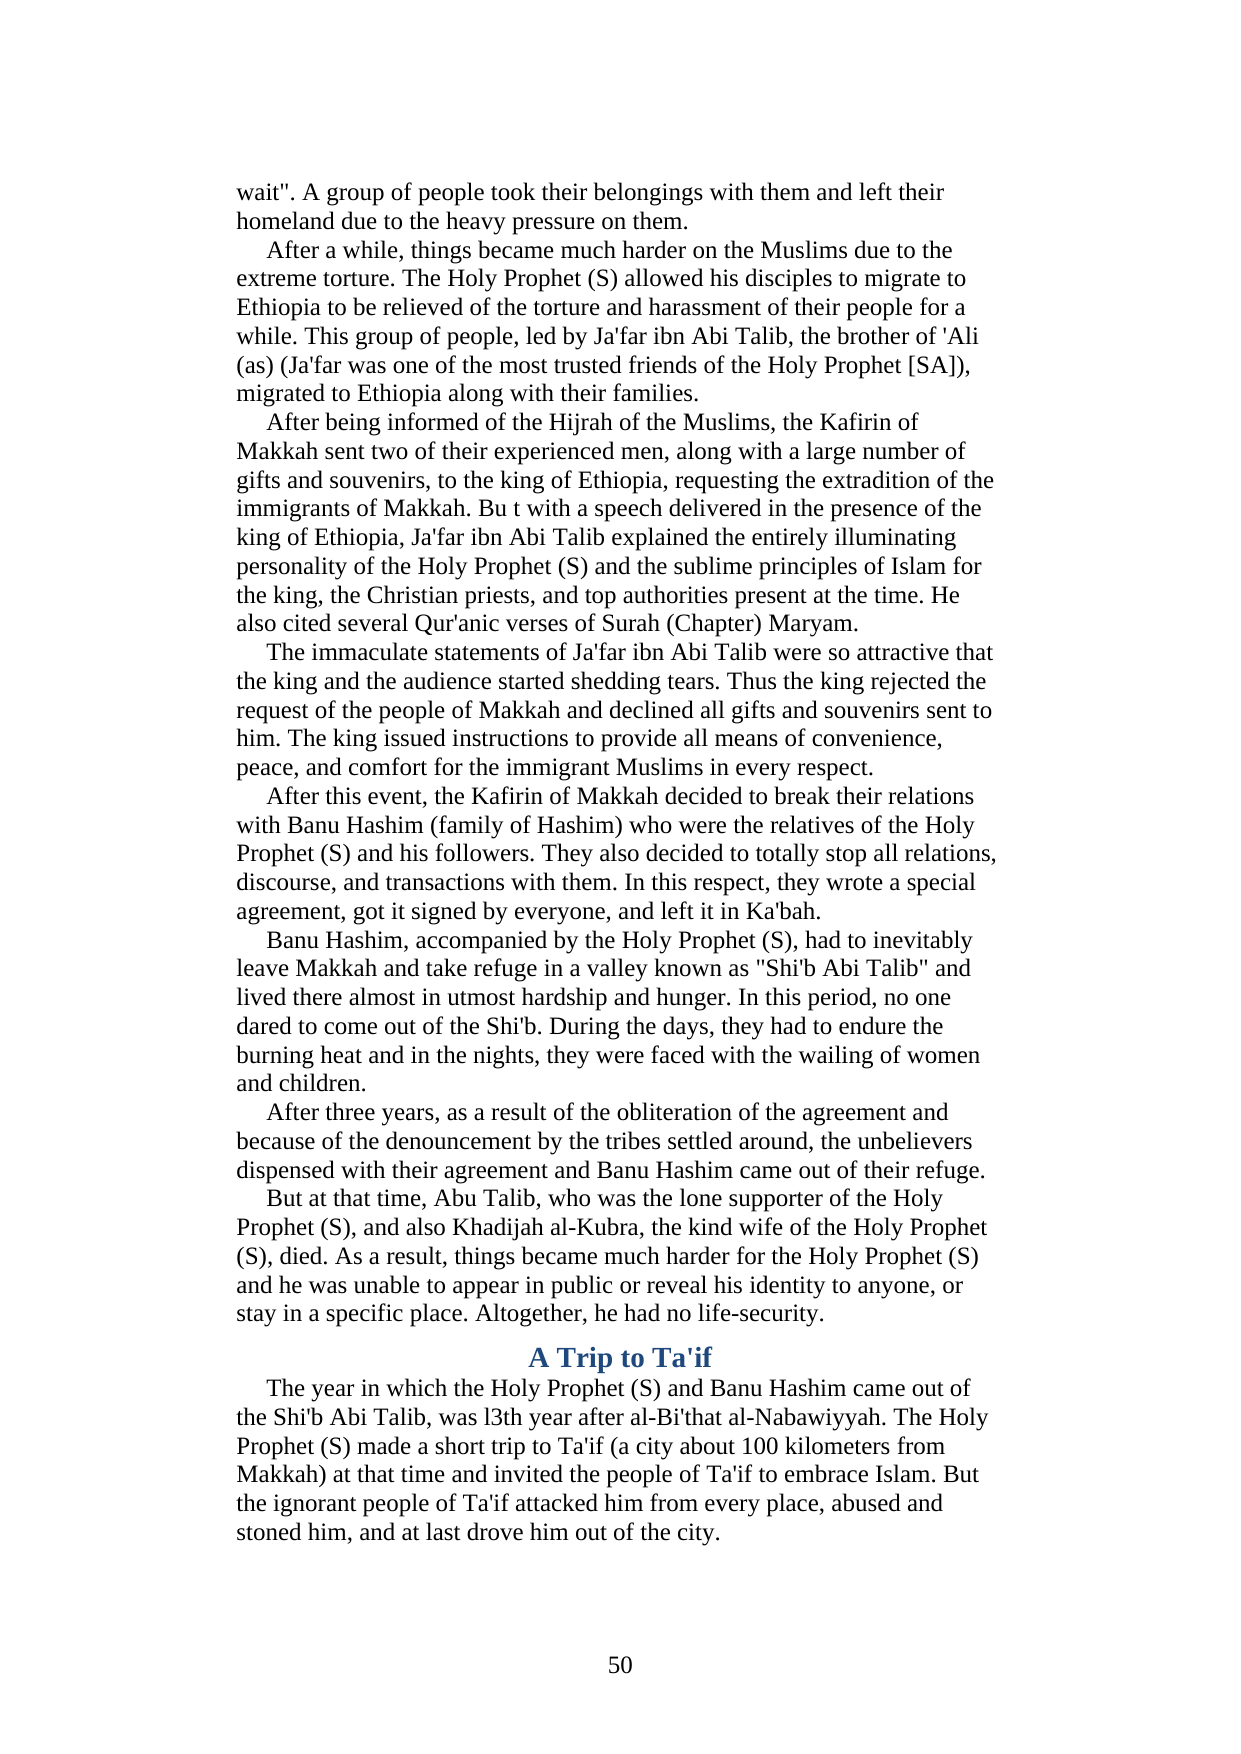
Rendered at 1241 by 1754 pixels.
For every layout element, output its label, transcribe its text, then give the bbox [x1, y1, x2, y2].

text After being informed of the Hijrah of the Muslims, the Kafirin of Makkah sent two of their experienced men, along with a large number of gifts and souvenirs, to the king of Ethiopia, requesting the extradition of the immigrants of Makkah. Bu t with a speech delivered in the presence of the king of Ethiopia, Ja'far ibn Abi Talib explained the entirely illuminating personality of the Holy Prophet (S) and the sublime principles of Islam for the king, the Christian priests, and top authorities present at the time. He also cited several Qur'anic verses of Surah (Chapter) Maryam. [236, 407, 1004, 637]
text After three years, as a result of the obliteration of the agreement and because of the denouncement by the tribes settled around, the unbelievers dispensed with their agreement and Banu Hashim came out of their refuge. [236, 1097, 1004, 1183]
text The year in which the Holy Prophet (S) and Banu Hashim came out of the Shi'b Abi Talib, was l3th year after al-Bi'that al-Nabawiyyah. The Holy Prophet (S) made a short trip to Ta'if (a city about 100 kilometers from Makkah) at that time and invited the people of Ta'if to embrace Islam. But the ignorant people of Ta'if attacked him from every place, abused and stoned him, and at last drove him out of the city. [236, 1373, 1004, 1546]
text Banu Hashim, accompanied by the Holy Prophet (S), had to inevitably leave Makkah and take refuge in a valley known as "Shi'b Abi Talib" and lived there almost in utmost hardship and hunger. In this period, no one dared to come out of the Shi'b. During the days, they had to endure the burning heat and in the nights, they were faced with the wailing of women and children. [236, 925, 1004, 1097]
text After this event, the Kafirin of Makkah decided to break their relations with Banu Hashim (family of Hashim) who were the relatives of the Holy Prophet (S) and his followers. They also decided to totally stop all relations, discourse, and transactions with them. In this respect, they wrote a special agreement, got it signed by everyone, and left it in Ka'bah. [236, 781, 1004, 925]
text The immaculate statements of Ja'far ibn Abi Talib were so attractive that the king and the audience started shedding tears. Thus the king rejected the request of the people of Makkah and declined all gifts and souvenirs sent to him. The king issued instructions to provide all means of convenience, peace, and comfort for the immigrant Muslims in every respect. [236, 637, 1004, 781]
text But at that time, Abu Talib, who was the lone supporter of the Holy Prophet (S), and also Khadijah al-Kubra, the kind wife of the Holy Prophet (S), died. As a result, things became much harder for the Holy Prophet (S) and he was unable to appear in public or reveal his identity to anyone, or stay in a specific place. Altogether, he had no life-security. [236, 1183, 1004, 1327]
text After a while, things became much harder on the Muslims due to the extreme torture. The Holy Prophet (S) allowed his disciples to migrate to Ethiopia to be relieved of the torture and harassment of their people for a while. This group of people, led by Ja'far ibn Abi Talib, the brother of 'Ali (as) (Ja'far was one of the most trusted friends of the Holy Prophet [SA]), migrated to Ethiopia along with their families. [236, 235, 1004, 407]
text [236, 177, 1004, 235]
subtitle A Trip to Ta'if [236, 1340, 1004, 1373]
